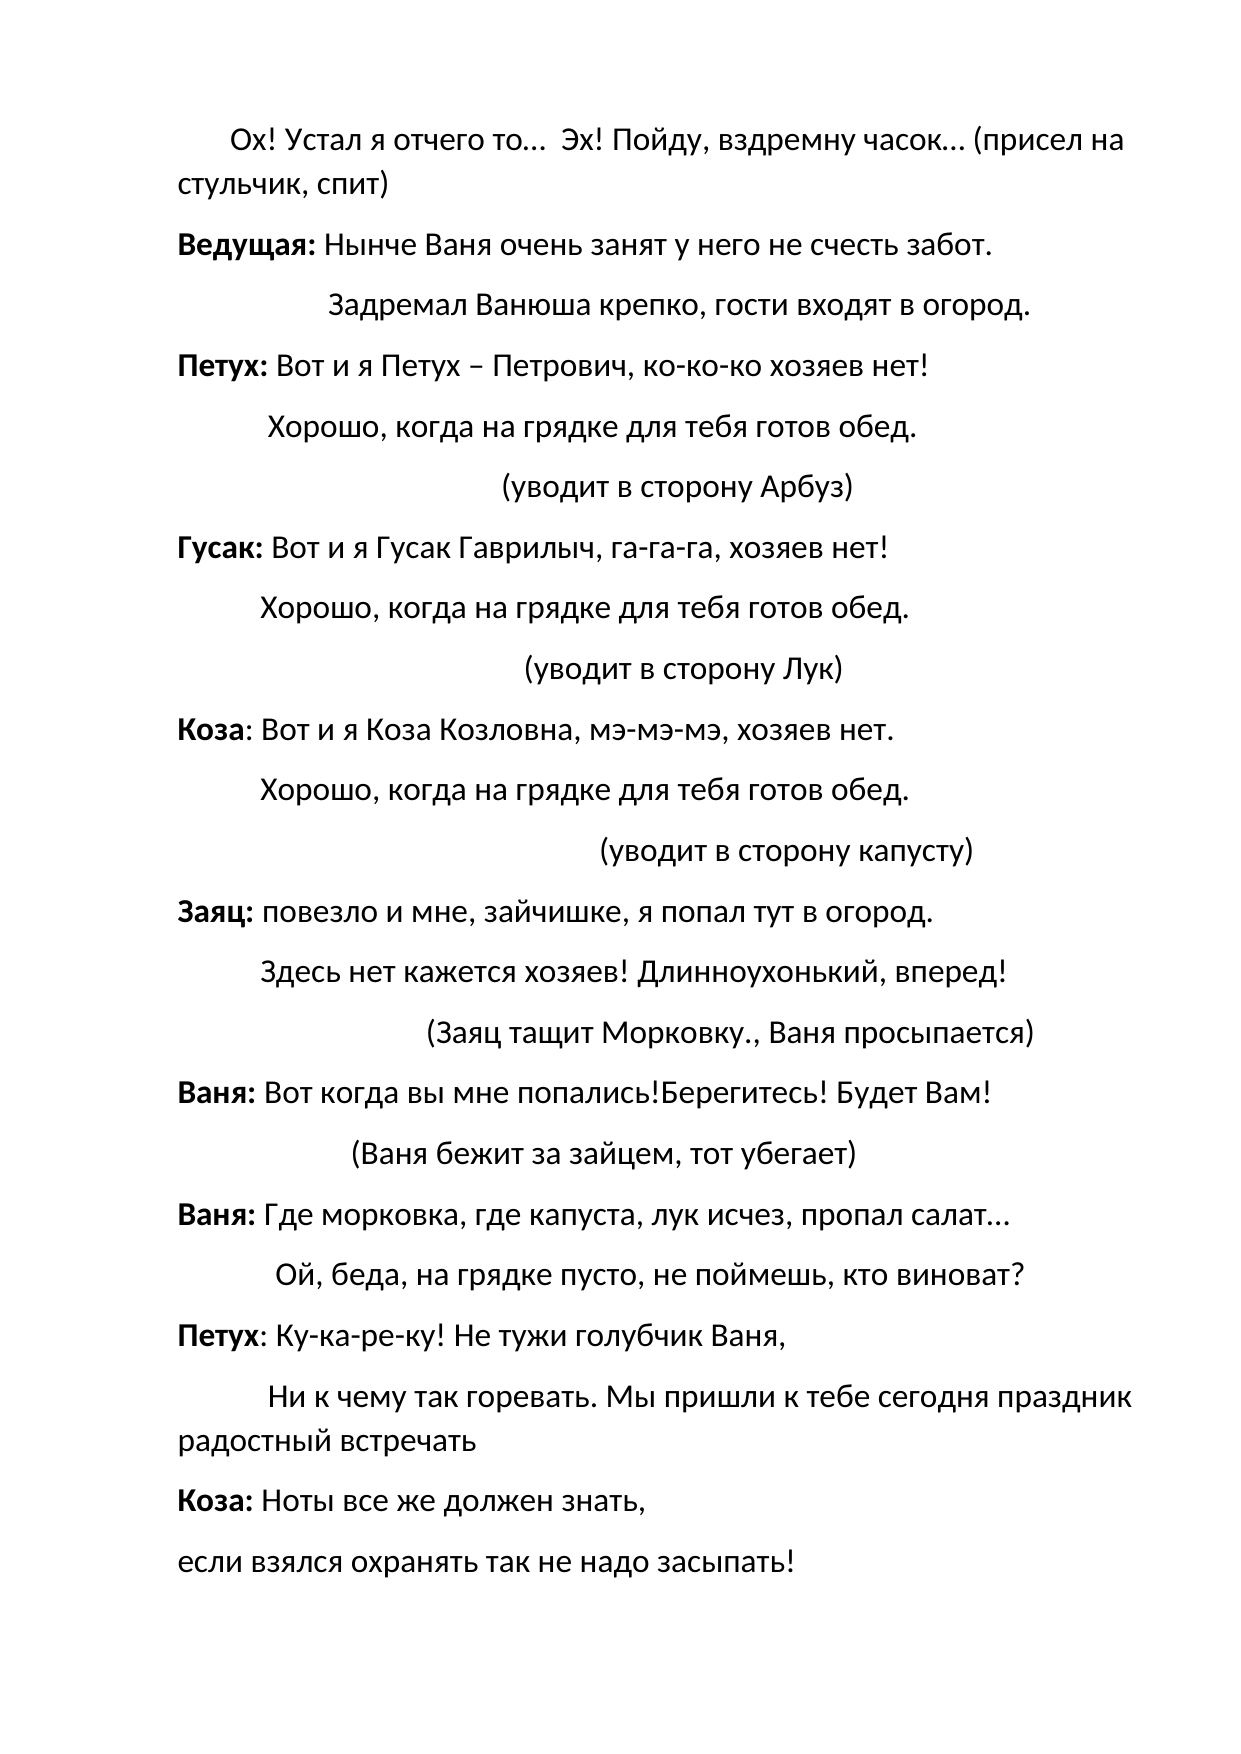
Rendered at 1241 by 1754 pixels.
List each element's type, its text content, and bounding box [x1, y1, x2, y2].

text Ведущая: Нынче Ваня очень занят у него не счесть забот. [177, 223, 1152, 263]
text (Заяц тащит Морковку., Ваня просыпается) [177, 1011, 1152, 1052]
text Заяц: повезло и мне, зайчишке, я попал тут в огород. [177, 889, 1152, 930]
text Ни к чему так горевать. Мы пришли к тебе сегодня праздник радостный встречать [177, 1374, 1152, 1459]
text Ой, беда, на грядке пусто, не поймешь, кто виноват? [177, 1253, 1152, 1294]
text Гусак: Вот и я Гусак Гаврилыч, га-га-га, хозяев нет! [177, 526, 1152, 567]
text (уводит в сторону Арбуз) [177, 465, 1152, 506]
text Задремал Ванюша крепко, гости входят в огород. [177, 283, 1152, 324]
text (Ваня бежит за зайцем, тот убегает) [177, 1132, 1152, 1173]
text Ваня: Где морковка, где капуста, лук исчез, пропал салат… [177, 1193, 1152, 1233]
text Хорошо, когда на грядке для тебя готов обед. [177, 586, 1152, 627]
text Здесь нет кажется хозяев! Длинноухонький, вперед! [177, 950, 1152, 991]
text Ох! Устал я отчего то… Эх! Пойду, вздремну часок… (присел на стульчик, спит) [177, 118, 1152, 203]
text Ваня: Вот когда вы мне попались!Берегитесь! Будет Вам! [177, 1071, 1152, 1112]
text Коза: Ноты все же должен знать, [177, 1479, 1152, 1520]
text (уводит в сторону Лук) [177, 647, 1152, 688]
text если взялся охранять так не надо засыпать! [177, 1540, 1152, 1581]
text (уводит в сторону капусту) [177, 829, 1152, 870]
text Коза: Вот и я Коза Козловна, мэ-мэ-мэ, хозяев нет. [177, 708, 1152, 748]
text Петух: Ку-ка-ре-ку! Не тужи голубчик Ваня, [177, 1314, 1152, 1355]
text Хорошо, когда на грядке для тебя готов обед. [177, 404, 1152, 445]
text Петух: Вот и я Петух – Петрович, ко-ко-ко хозяев нет! [177, 344, 1152, 385]
text Хорошо, когда на грядке для тебя готов обед. [177, 768, 1152, 809]
